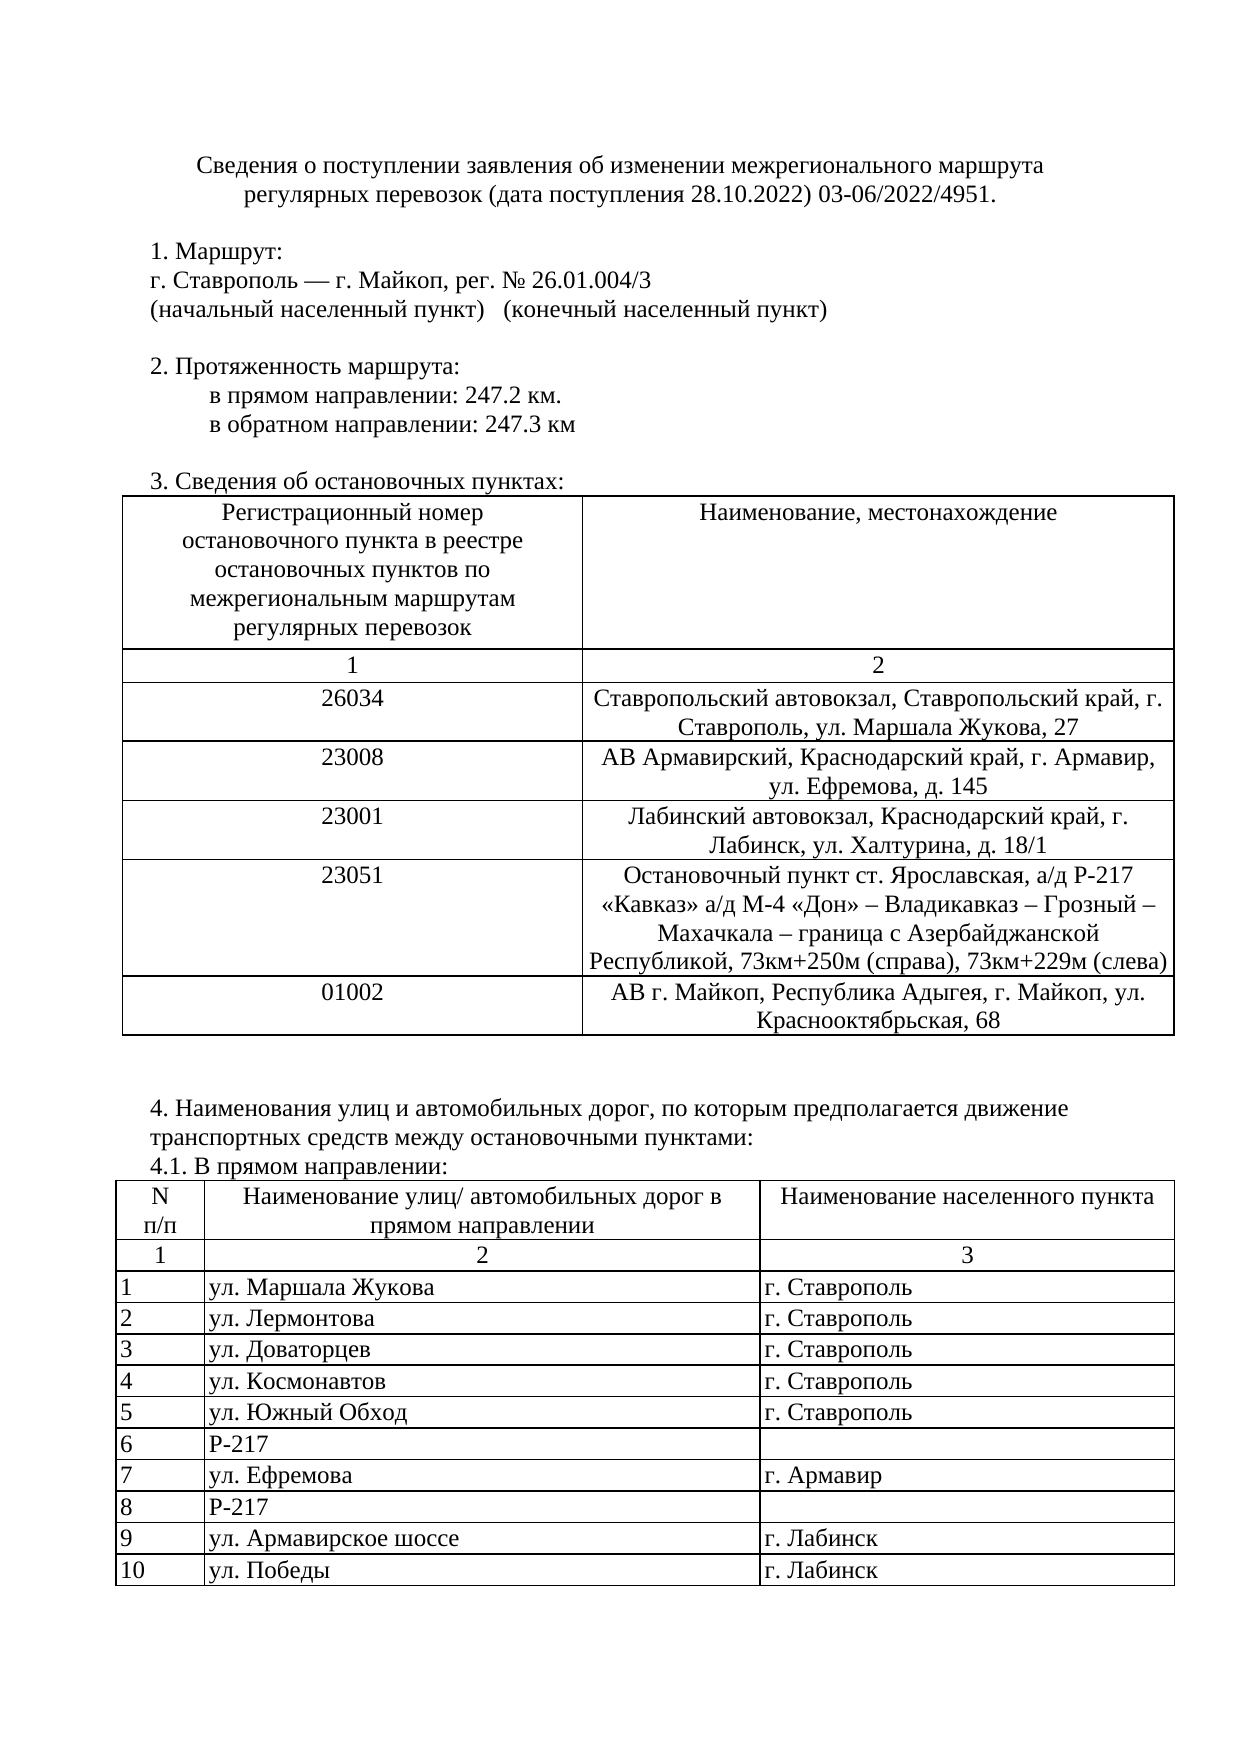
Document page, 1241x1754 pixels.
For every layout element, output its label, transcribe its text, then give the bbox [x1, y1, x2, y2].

text 2. Протяженность маршрута: [150, 351, 1090, 380]
table_cell г. Лабинск [761, 1523, 1174, 1553]
text 4. Наименования улиц и автомобильных дорог, по которым предполагается движение транспортных средств между остановочными пунктами: [150, 1093, 1090, 1151]
table_cell 1 [117, 1272, 204, 1301]
table_cell 23001 [123, 801, 582, 858]
table_cell 1 [123, 650, 582, 681]
table_cell 01002 [123, 977, 582, 1034]
text в прямом направлении: 247.2 км. [150, 380, 1090, 409]
text Сведения о поступлении заявления об изменении межрегионального маршрута регулярных перевозок (дата поступления 28.10.2022) 03-06/2022/4951. [150, 150, 1090, 207]
table_cell 5 [117, 1397, 204, 1427]
table_cell г. Армавир [761, 1460, 1174, 1490]
table_cell ул. Победы [205, 1555, 759, 1584]
table_cell Ставропольский автовокзал, Ставропольский край, г. Ставрополь, ул. Маршала Жукова, 27 [583, 683, 1173, 740]
table_cell г. Лабинск [761, 1555, 1174, 1584]
table_cell 23008 [123, 742, 582, 799]
table_cell г. Ставрополь [761, 1272, 1174, 1301]
table_cell 4 [117, 1366, 204, 1396]
table_cell [761, 1492, 1174, 1522]
table_cell 23051 [123, 860, 582, 975]
table_cell 7 [117, 1460, 204, 1490]
table_cell 3 [761, 1240, 1174, 1270]
text 3. Сведения об остановочных пунктах: [150, 466, 1090, 495]
table_cell ул. Доваторцев [205, 1335, 759, 1364]
table_header Наименование, местонахождение [583, 497, 1173, 648]
table_header Наименование населенного пункта [761, 1181, 1174, 1238]
table_cell 6 [117, 1429, 204, 1459]
table_cell ул. Маршала Жукова [205, 1272, 759, 1301]
table_cell 1 [117, 1240, 204, 1270]
table_cell ул. Ефремова [205, 1460, 759, 1490]
table_cell г. Ставрополь [761, 1335, 1174, 1364]
text 4.1. В прямом направлении: [150, 1151, 1090, 1179]
text в обратном направлении: 247.3 км [150, 409, 1090, 437]
table_cell 9 [117, 1523, 204, 1553]
table_cell г. Ставрополь [761, 1366, 1174, 1396]
table_cell [761, 1429, 1174, 1459]
text (начальный населенный пункт) (конечный населенный пункт) [150, 294, 1090, 322]
table_cell г. Ставрополь [761, 1303, 1174, 1333]
table_cell ул. Армавирское шоссе [205, 1523, 759, 1553]
table_cell 3 [117, 1335, 204, 1364]
text г. Ставрополь — г. Майкоп, рег. № 26.01.004/3 [150, 265, 1090, 294]
table_cell АВ г. Майкоп, Республика Адыгея, г. Майкоп, ул. Краснооктябрьская, 68 [583, 977, 1173, 1034]
table_cell АВ Армавирский, Краснодарский край, г. Армавир, ул. Ефремова, д. 145 [583, 742, 1173, 799]
table_header N п/п [117, 1181, 204, 1238]
table_cell Остановочный пункт ст. Ярославская, а/д Р-217 «Кавказ» а/д М-4 «Дон» – Владикавказ – Грозный – Махачкала – граница с Азербайджанской Республикой, 73км+250м (справа), 73км+229м (слева) [583, 860, 1173, 975]
table_cell Лабинский автовокзал, Краснодарский край, г. Лабинск, ул. Халтурина, д. 18/1 [583, 801, 1173, 858]
table_header Наименование улиц/ автомобильных дорог в прямом направлении [205, 1181, 759, 1238]
table_header Регистрационный номер остановочного пункта в реестре остановочных пунктов по межрегиональным маршрутам регулярных перевозок [123, 497, 582, 648]
table_cell ул. Лермонтова [205, 1303, 759, 1333]
table_cell г. Ставрополь [761, 1397, 1174, 1427]
table_cell 2 [205, 1240, 759, 1270]
table_cell 10 [117, 1555, 204, 1584]
table_cell ул. Южный Обход [205, 1397, 759, 1427]
table_cell 2 [117, 1303, 204, 1333]
table_cell ул. Космонавтов [205, 1366, 759, 1396]
table_cell 26034 [123, 683, 582, 740]
text 1. Маршрут: [150, 236, 1090, 265]
table_cell 2 [583, 650, 1173, 681]
table_cell Р-217 [205, 1429, 759, 1459]
table_cell Р-217 [205, 1492, 759, 1522]
table_cell 8 [117, 1492, 204, 1522]
